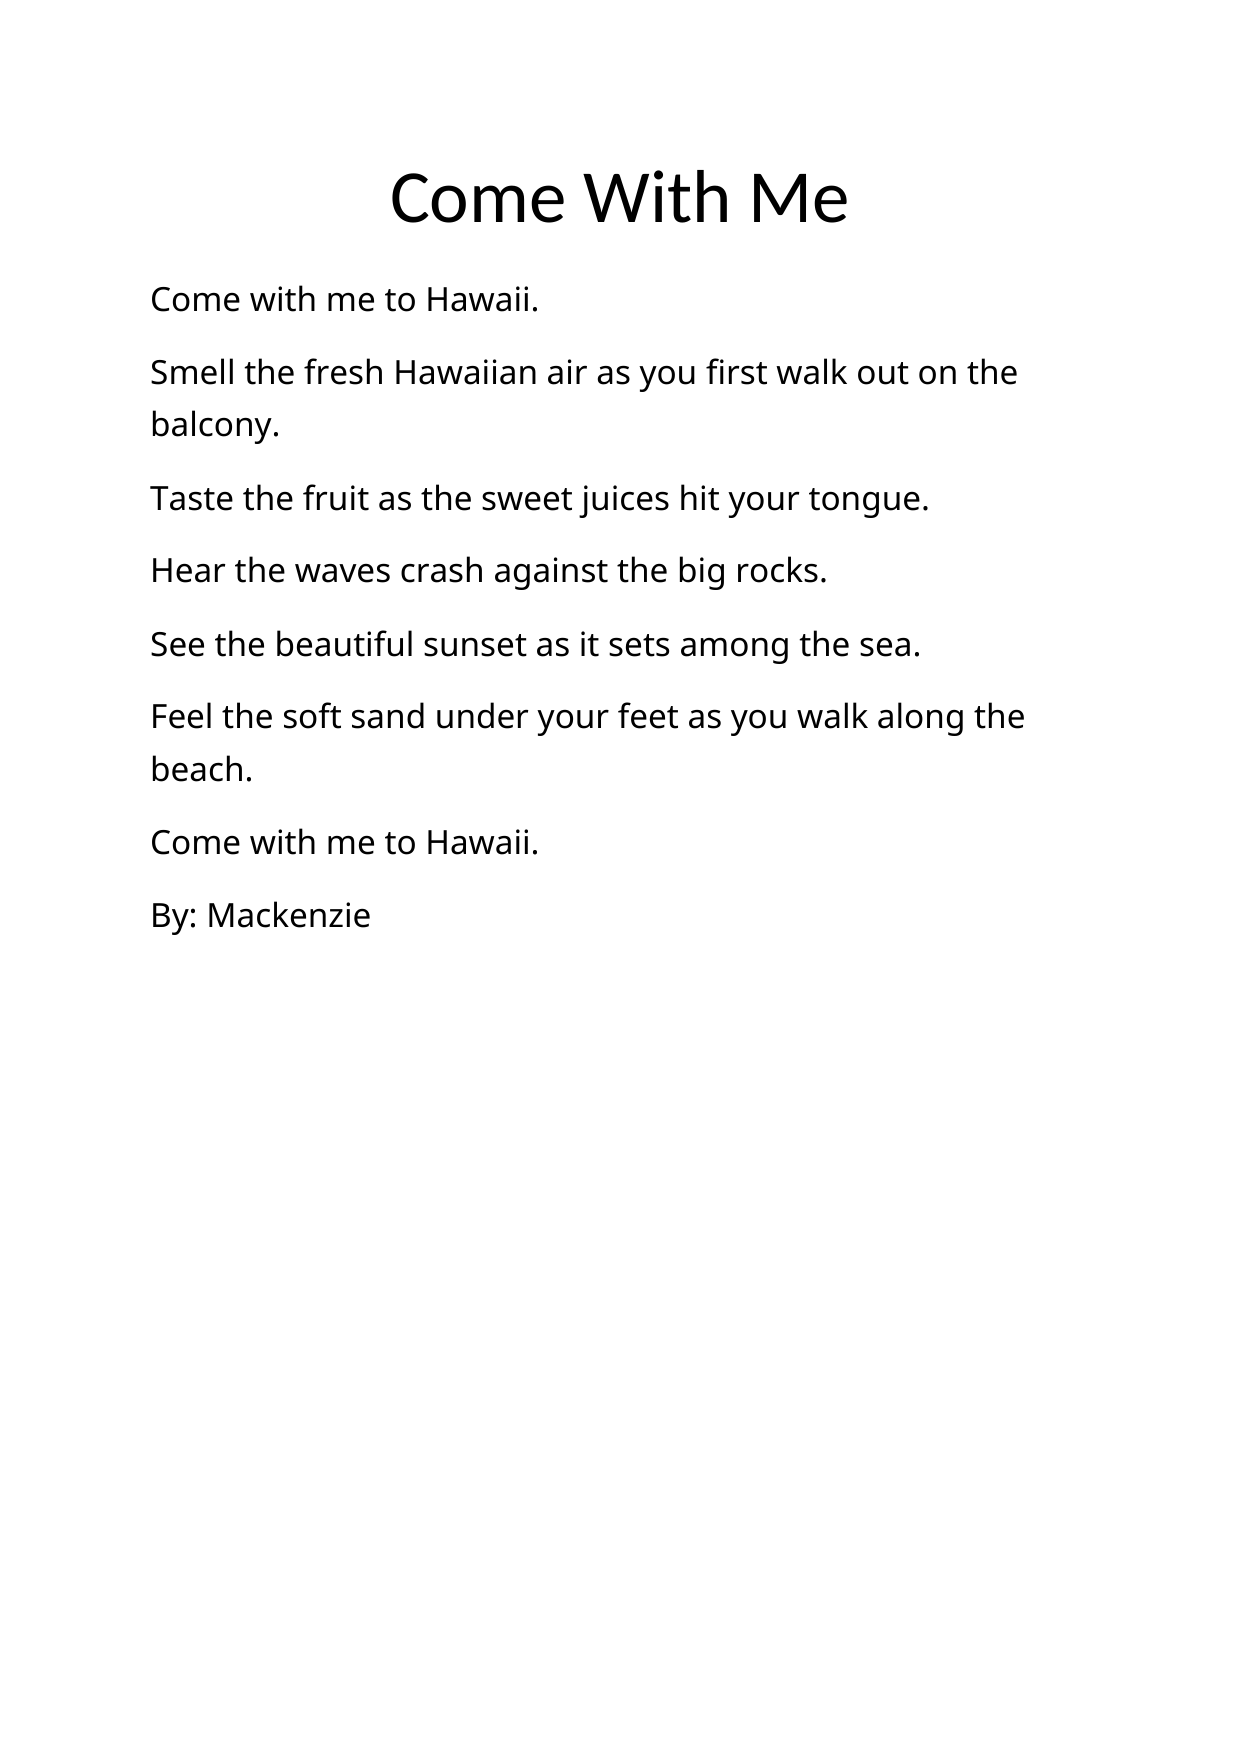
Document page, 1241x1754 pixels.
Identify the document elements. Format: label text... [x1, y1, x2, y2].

text Feel the soft sand under your feet as you walk along the beach. [150, 693, 1090, 791]
text Taste the fruit as the sweet juices hit your tongue. [150, 474, 1090, 520]
text Hear the waves crash against the big rocks. [150, 547, 1090, 593]
text Come With Me [150, 150, 1090, 242]
text Smell the fresh Hawaiian air as you first walk out on the balcony. [150, 349, 1090, 447]
text Come with me to Hawaii. [150, 818, 1090, 864]
text Come with me to Hawaii. [150, 276, 1090, 321]
text By: Mackenzie [150, 892, 1090, 937]
text See the beautiful sunset as it sets among the sea. [150, 620, 1090, 666]
